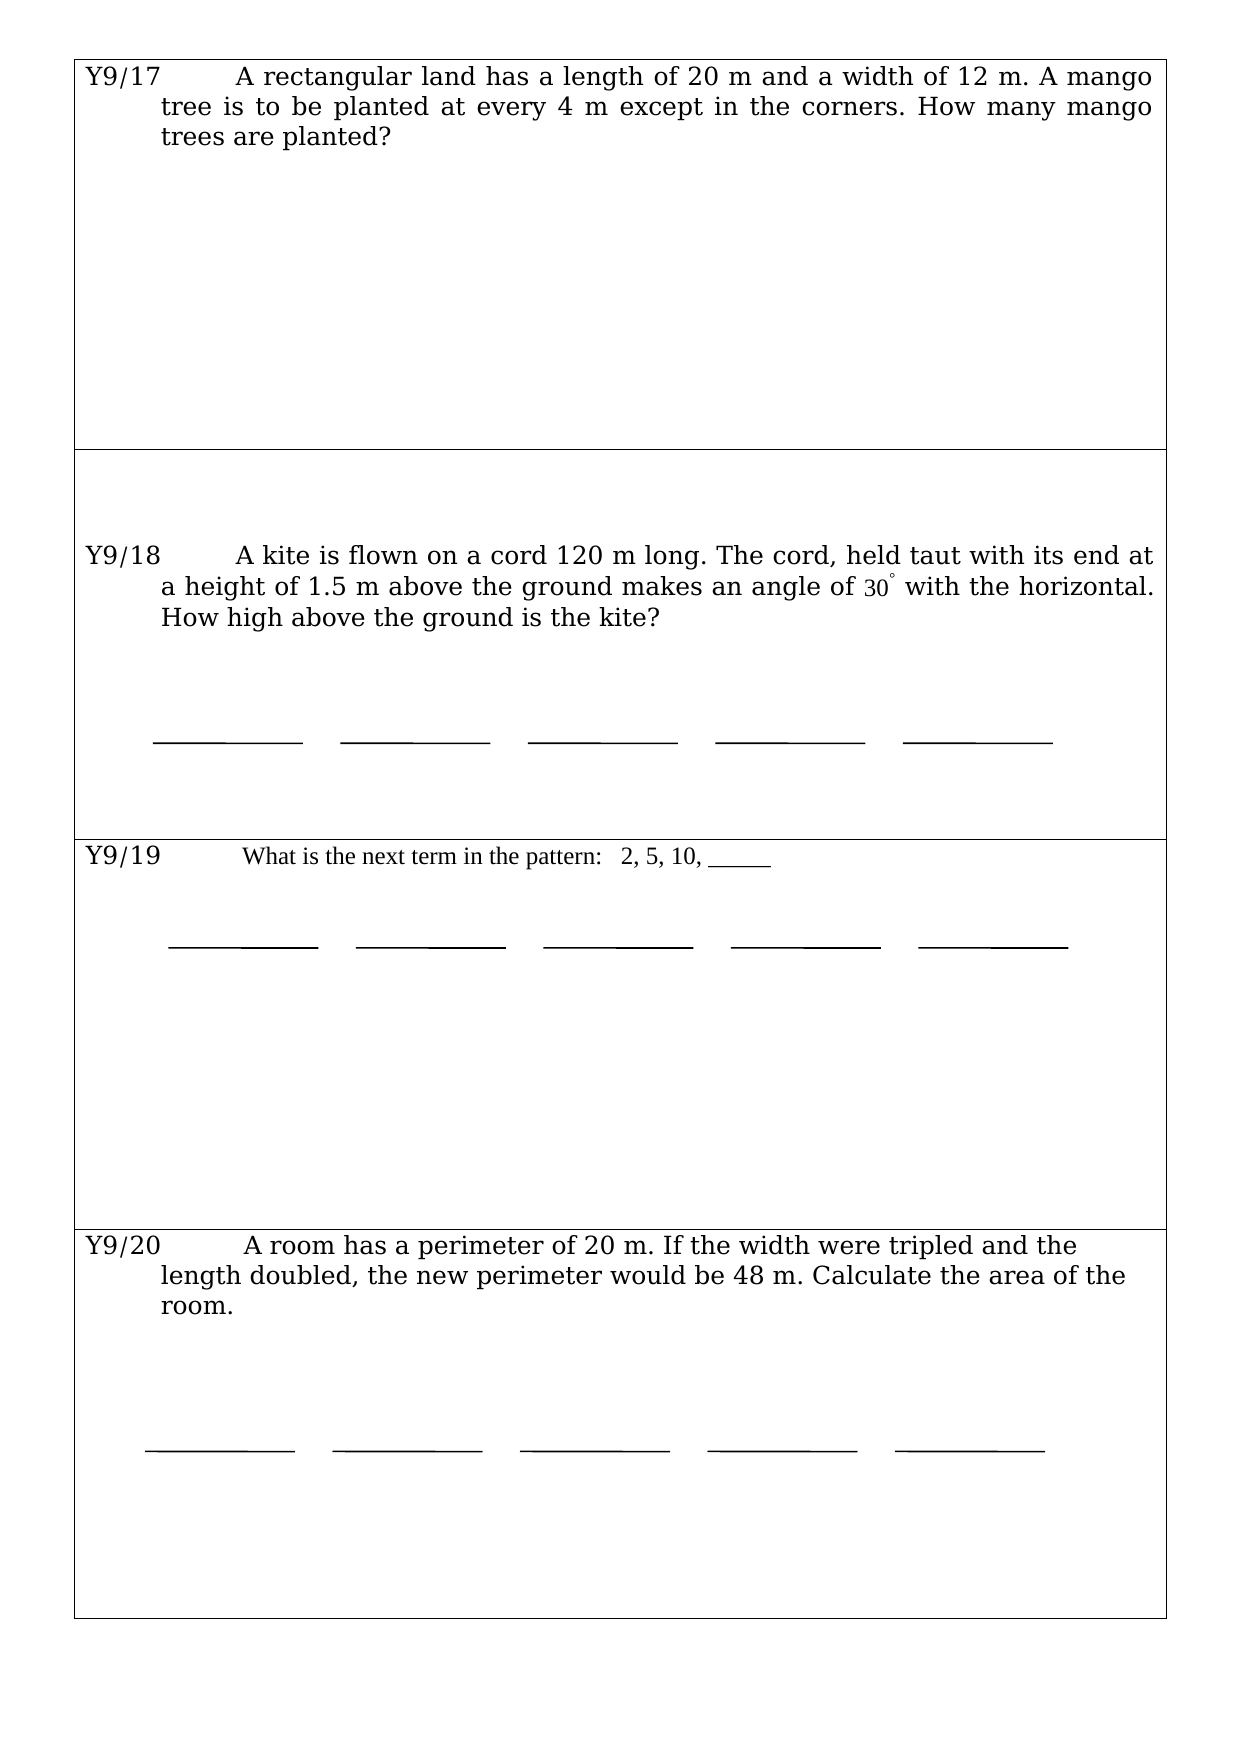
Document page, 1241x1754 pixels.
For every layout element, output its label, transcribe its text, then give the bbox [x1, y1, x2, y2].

table_header Y9/17 A rectangular land has a length of 20 m and a width of 12 m. A mango tree is to be planted at every 4 m except in the corners. How many mango trees are planted? [75, 60, 1166, 449]
table_cell Y9/19 What is the next term in the pattern: 2, 5, 10, _____ [75, 840, 1166, 1228]
table_cell Y9/18 A kite is flown on a cord 120 m long. The cord, held taut with its end at a height of 1.5 m above the ground makes an angle of with the horizontal. How high above the ground is the kite? [75, 450, 1166, 839]
table_cell Y9/20 A room has a perimeter of 20 m. If the width were tripled and the length doubled, the new perimeter would be 48 m. Calculate the area of the room. [75, 1230, 1166, 1618]
